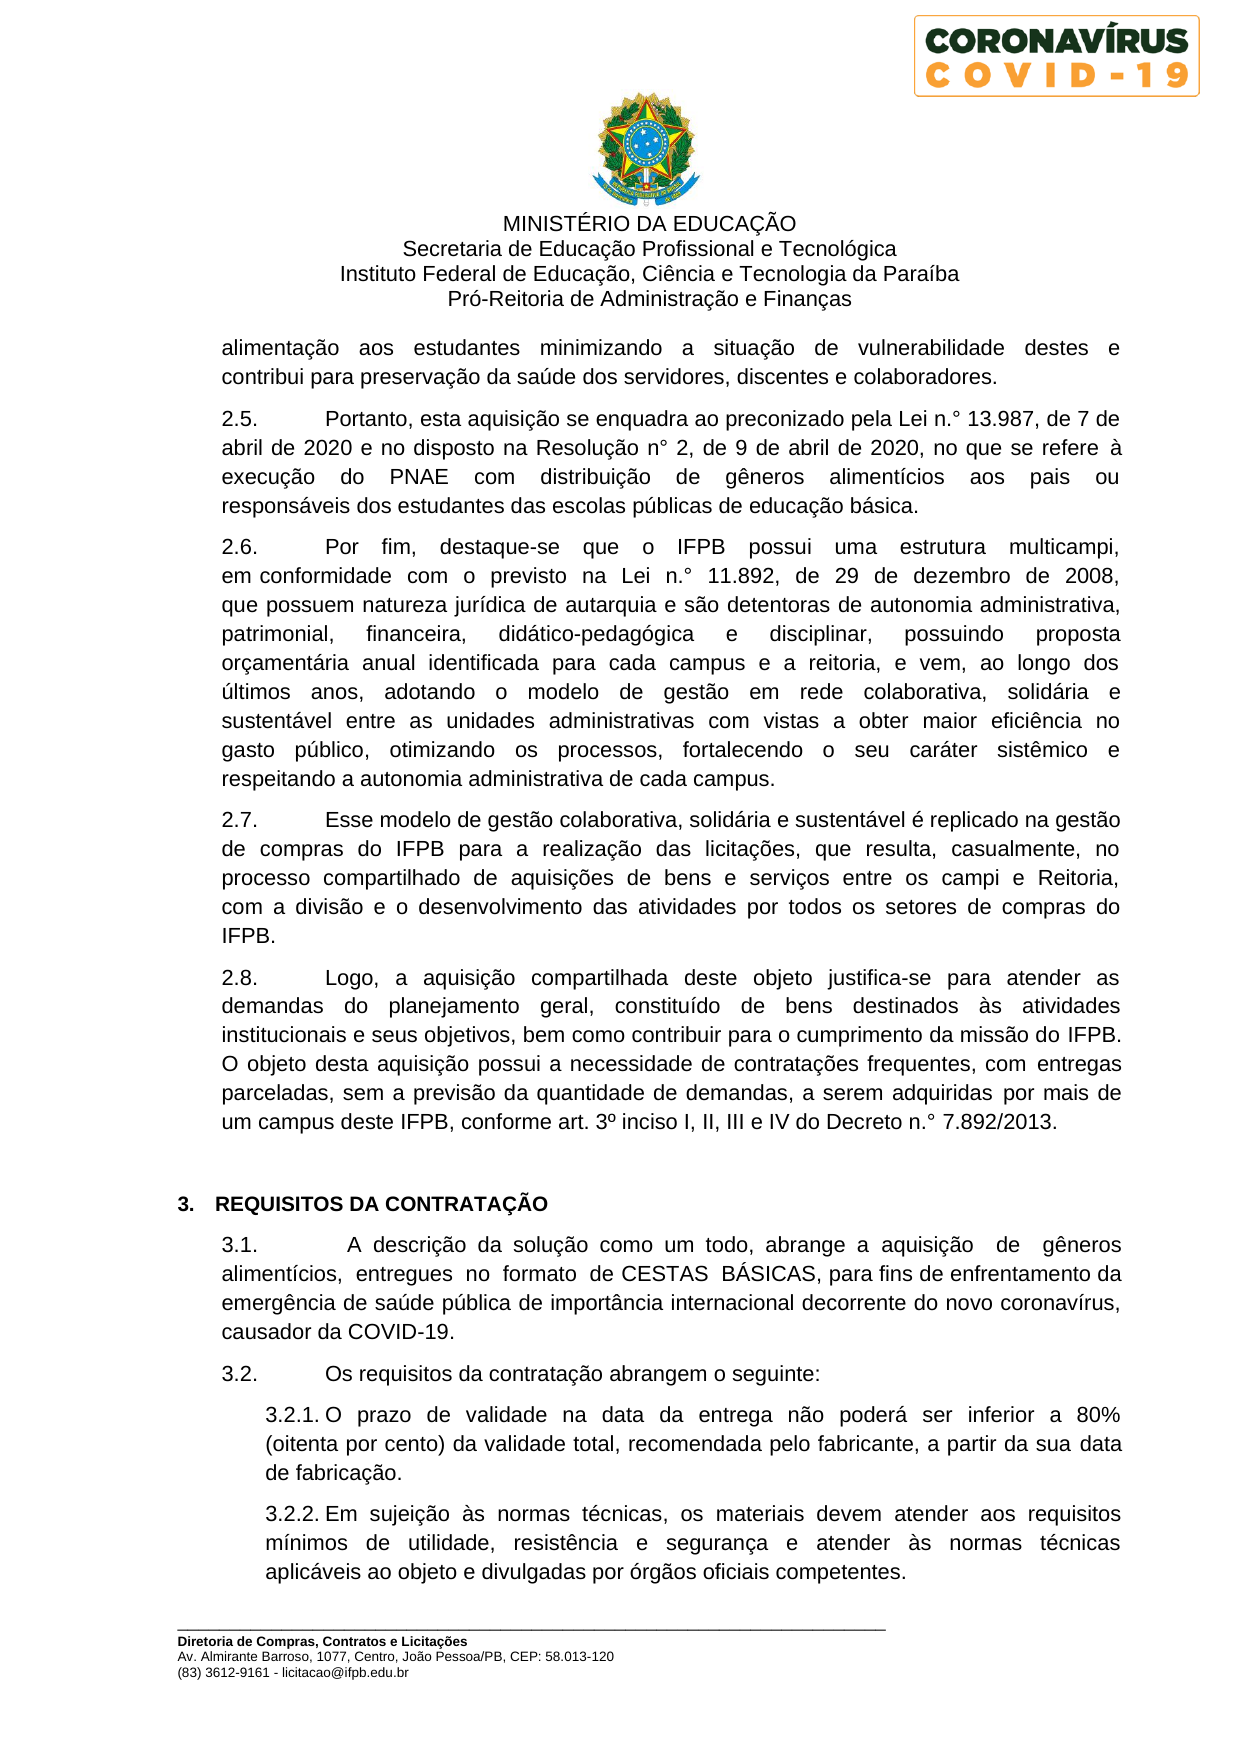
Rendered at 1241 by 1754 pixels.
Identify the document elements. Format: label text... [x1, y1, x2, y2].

picture [588, 89, 704, 209]
list O prazo de validade na data da entrega não poderá ser inferior a 80%(oitenta por cento) da validade total, recomendada pelo fabricante, a partir da sua data de fabricação. [265, 1402, 1122, 1485]
list Os requisitos da contratação abrangem o seguinte: [221, 1361, 1122, 1386]
list Por fim, destaque-se que o IFPB possui uma estrutura multicampi, em conformidade com o previsto na Lei n.° 11.892, de 29 de dezembro de 2008, que possuem natureza jurídica de autarquia e são detentoras de autonomia administrativa, patrimonial, financeira, didático-pedagógica e disciplinar, possuindo proposta orçamentária anual identificada para cada campus e a reitoria, e vem, ao longo dos últimos anos, adotando o modelo de gestão em rede colaborativa, solidária e sustentável entre as unidades administrativas com vistas a obter maior eficiência no gasto público, otimizando os processos, fortalecendo o seu caráter sistêmico e respeitando a autonomia administrativa de cada campus. [221, 534, 1122, 791]
list Esse modelo de gestão colaborativa, solidária e sustentável é replicado na gestão de compras do IFPB para a realização das licitações, que resulta, casualmente, no processo compartilhado de aquisições de bens e serviços entre os campi e Reitoria, com a divisão e o desenvolvimento das atividades por todos os setores de compras do IFPB. [221, 807, 1122, 948]
list Portanto, esta aquisição se enquadra ao preconizado pela Lei n.° 13.987, de 7 de abril de 2020 e no disposto na Resolução n° 2, de 9 de abril de 2020, no que se refere à execução do PNAE com distribuição de gêneros alimentícios aos pais ou responsáveis dos estudantes das escolas públicas de educação básica. [221, 406, 1122, 518]
list Logo, a aquisição compartilhada deste objeto justifica-se para atender as demandas do planejamento geral, constituído de bens destinados às atividades institucionais e seus objetivos, bem como contribuir para o cumprimento da missão do IFPB. O objeto desta aquisição possui a necessidade de contratações frequentes, com entregas parceladas, sem a previsão da quantidade de demandas, a serem adquiridas por mais de um campus deste IFPB, conforme art. 3º inciso I, II, III e IV do Decreto n.° 7.892/2013. [221, 964, 1122, 1134]
list A descrição da solução como um todo, abrange a aquisição de gêneros alimentícios, entregues no formato de CESTAS BÁSICAS, para fins de enfrentamento da emergência de saúde pública de importância internacional decorrente do novo coronavírus, causador da COVID-19. [221, 1232, 1122, 1344]
picture [911, 12, 1202, 99]
list Em sujeição às normas técnicas, os materiais devem atender aos requisitos mínimos de utilidade, resistência e segurança e atender às normas técnicas aplicáveis ao objeto e divulgadas por órgãos oficiais competentes. [265, 1501, 1122, 1584]
text REQUISITOS DA CONTRATAÇÃO [177, 1192, 1122, 1216]
